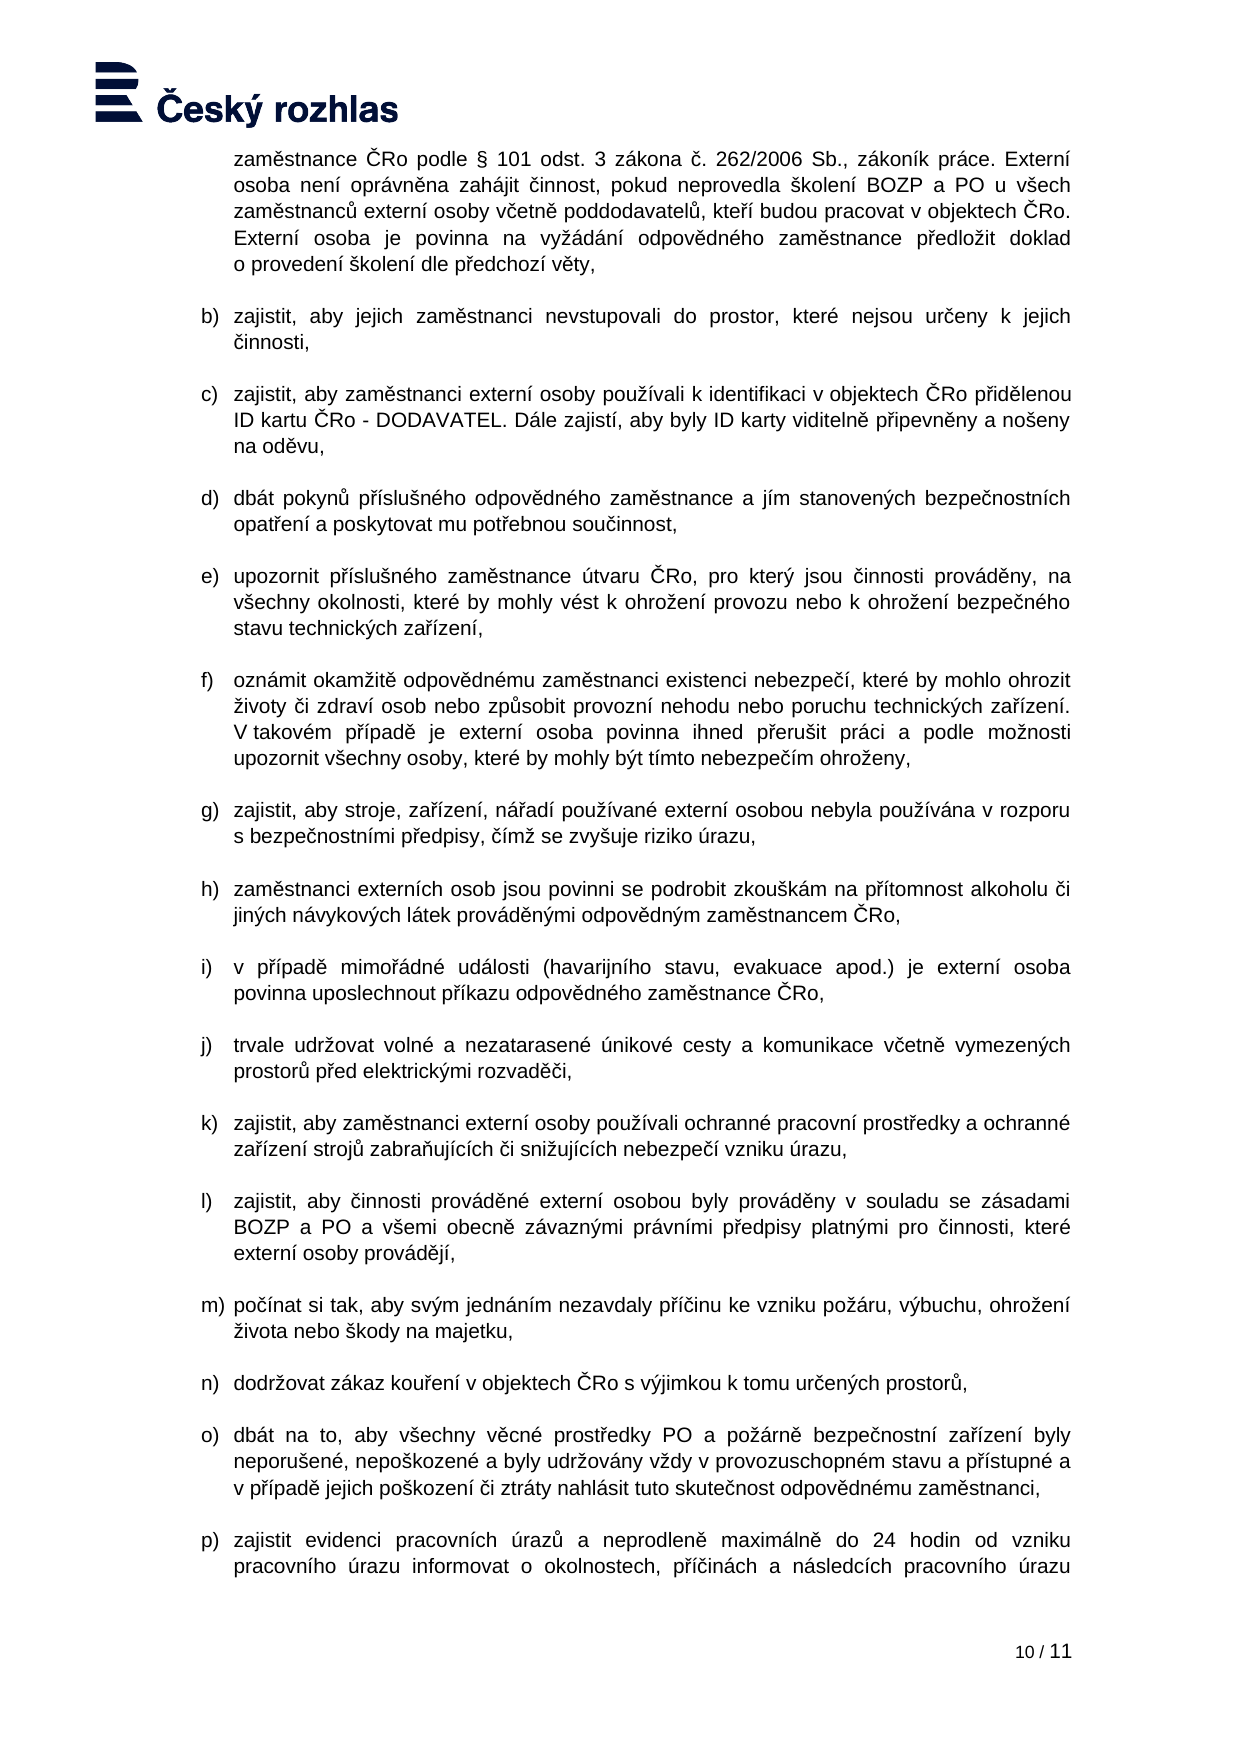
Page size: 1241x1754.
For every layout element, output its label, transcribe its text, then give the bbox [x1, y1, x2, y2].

list zajistit, aby stroje, zařízení, nářadí používané externí osobou nebyla používána v rozporu s bezpečnostními předpisy, čímž se zvyšuje riziko úrazu, [201, 797, 1072, 849]
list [201, 1526, 1072, 1578]
list zaměstnanci externích osob jsou povinni se podrobit zkouškám na přítomnost alkoholu či jiných návykových látek prováděnými odpovědným zaměstnancem ČRo, [201, 875, 1072, 927]
list trvale udržovat volné a nezatarasené únikové cesty a komunikace včetně vymezených prostorů před elektrickými rozvaděči, [201, 1031, 1072, 1083]
list zajistit, aby jejich zaměstnanci nevstupovali do prostor, které nejsou určeny k jejich činnosti, [201, 302, 1072, 354]
list v případě mimořádné události (havarijního stavu, evakuace apod.) je externí osoba povinna uposlechnout příkazu odpovědného zaměstnance ČRo, [201, 953, 1072, 1005]
list počínat si tak, aby svým jednáním nezavdaly příčinu ke vzniku požáru, výbuchu, ohrožení života nebo škody na majetku, [201, 1292, 1072, 1344]
list zajistit, aby zaměstnanci externí osoby používali ochranné pracovní prostředky a ochranné zařízení strojů zabraňujících či snižujících nebezpečí vzniku úrazu, [201, 1109, 1072, 1162]
picture [95, 62, 398, 128]
list dodržovat zákaz kouření v objektech ČRo s výjimkou k tomu určených prostorů, [201, 1370, 1072, 1396]
list zajistit, aby zaměstnanci externí osoby používali k identifikaci v objektech ČRo přidělenou ID kartu ČRo - DODAVATEL. Dále zajistí, aby byly ID karty viditelně připevněny a nošeny na oděvu, [201, 380, 1072, 458]
list upozornit příslušného zaměstnance útvaru ČRo, pro který jsou činnosti prováděny, na všechny okolnosti, které by mohly vést k ohrožení provozu nebo k ohrožení bezpečného stavu technických zařízení, [201, 563, 1072, 641]
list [201, 146, 1072, 276]
list zajistit, aby činnosti prováděné externí osobou byly prováděny v souladu se zásadami BOZP a PO a všemi obecně závaznými právními předpisy platnými pro činnosti, které externí osoby provádějí, [201, 1188, 1072, 1266]
list dbát pokynů příslušného odpovědného zaměstnance a jím stanovených bezpečnostních opatření a poskytovat mu potřebnou součinnost, [201, 484, 1072, 537]
list oznámit okamžitě odpovědnému zaměstnanci existenci nebezpečí, které by mohlo ohrozit životy či zdraví osob nebo způsobit provozní nehodu nebo poruchu technických zařízení. V takovém případě je externí osoba povinna ihned přerušit práci a podle možnosti upozornit všechny osoby, které by mohly být tímto nebezpečím ohroženy, [201, 667, 1072, 771]
list dbát na to, aby všechny věcné prostředky PO a požárně bezpečnostní zařízení byly neporušené, nepoškozené a byly udržovány vždy v provozuschopném stavu a přístupné a v případě jejich poškození či ztráty nahlásit tuto skutečnost odpovědnému zaměstnanci, [201, 1422, 1072, 1500]
